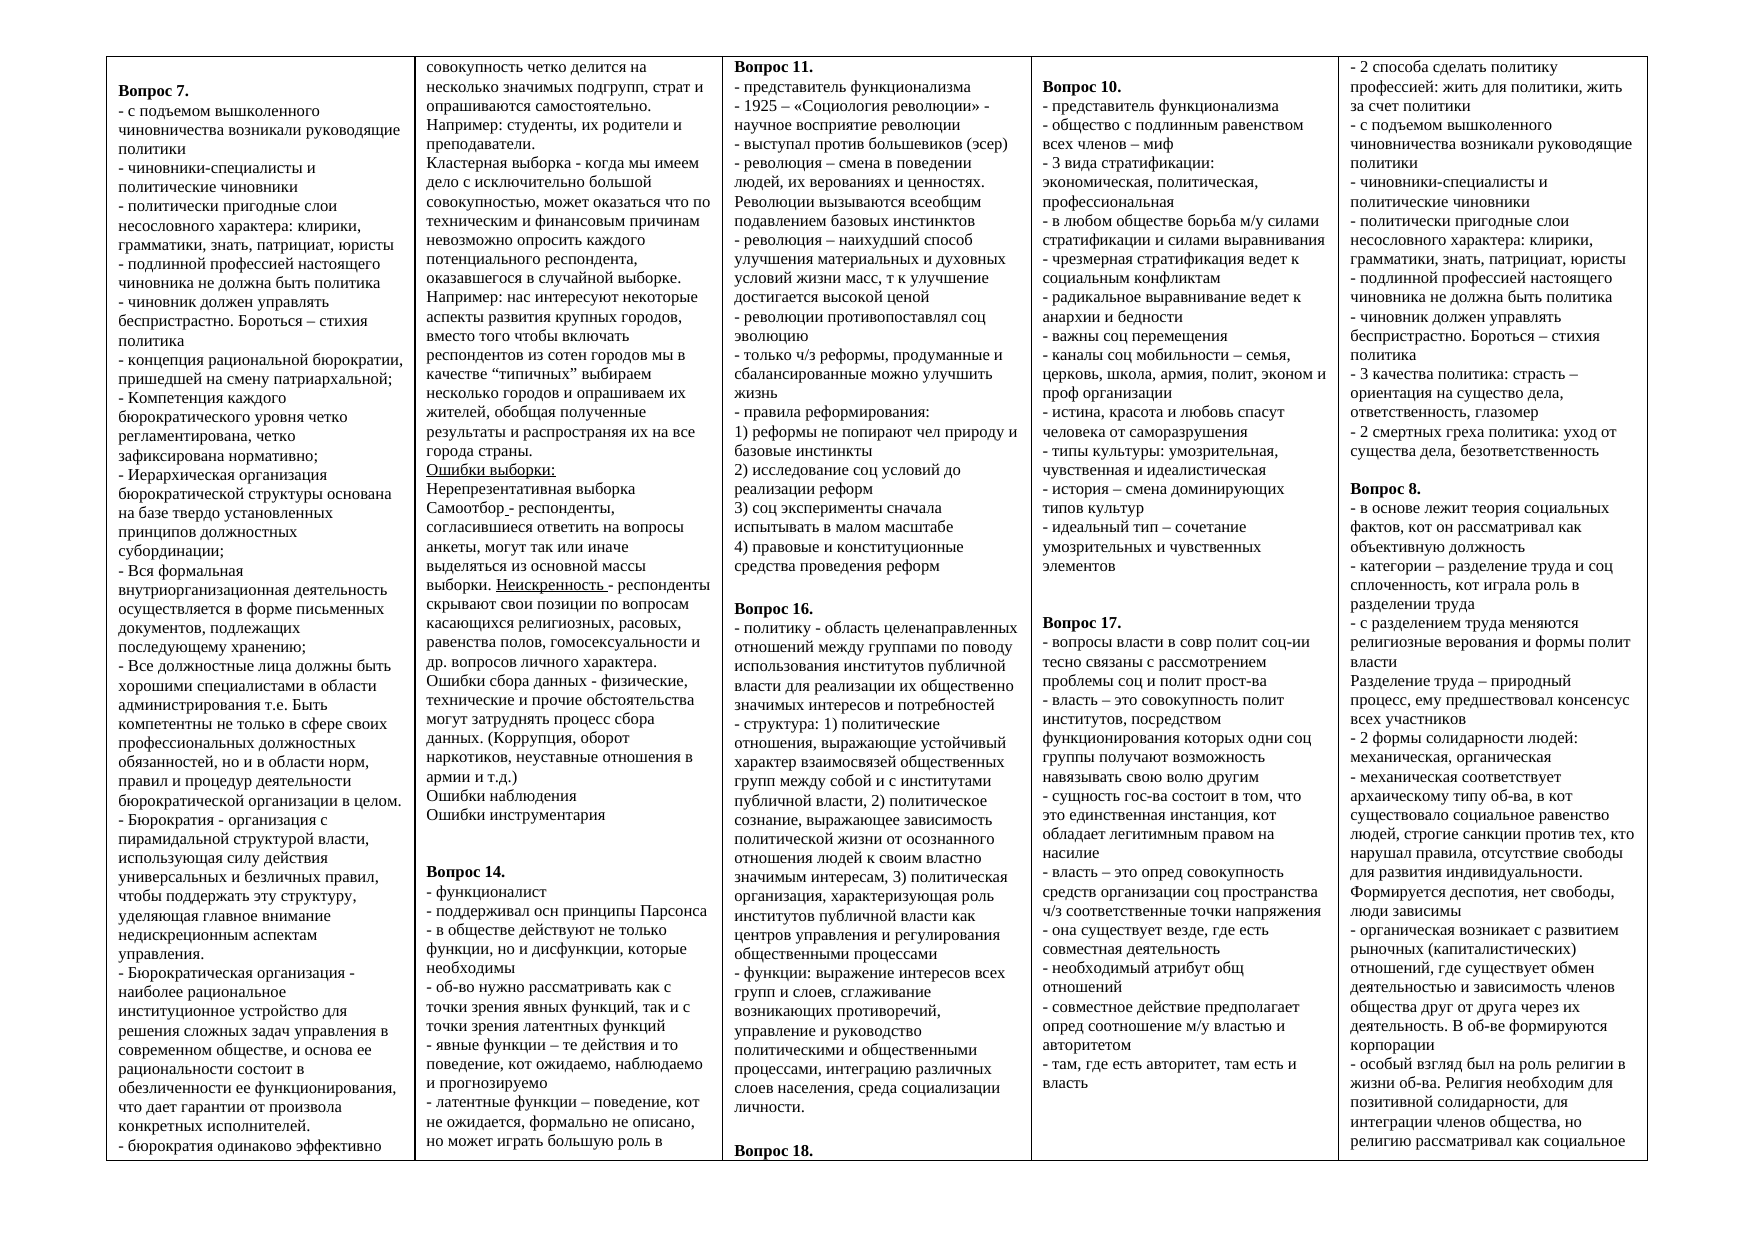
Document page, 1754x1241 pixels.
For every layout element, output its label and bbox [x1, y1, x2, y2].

table_header [416, 57, 722, 1159]
table_header [1032, 57, 1338, 1159]
table_header [107, 57, 414, 1159]
table_header [723, 57, 1031, 1159]
table_header [1339, 57, 1647, 1159]
